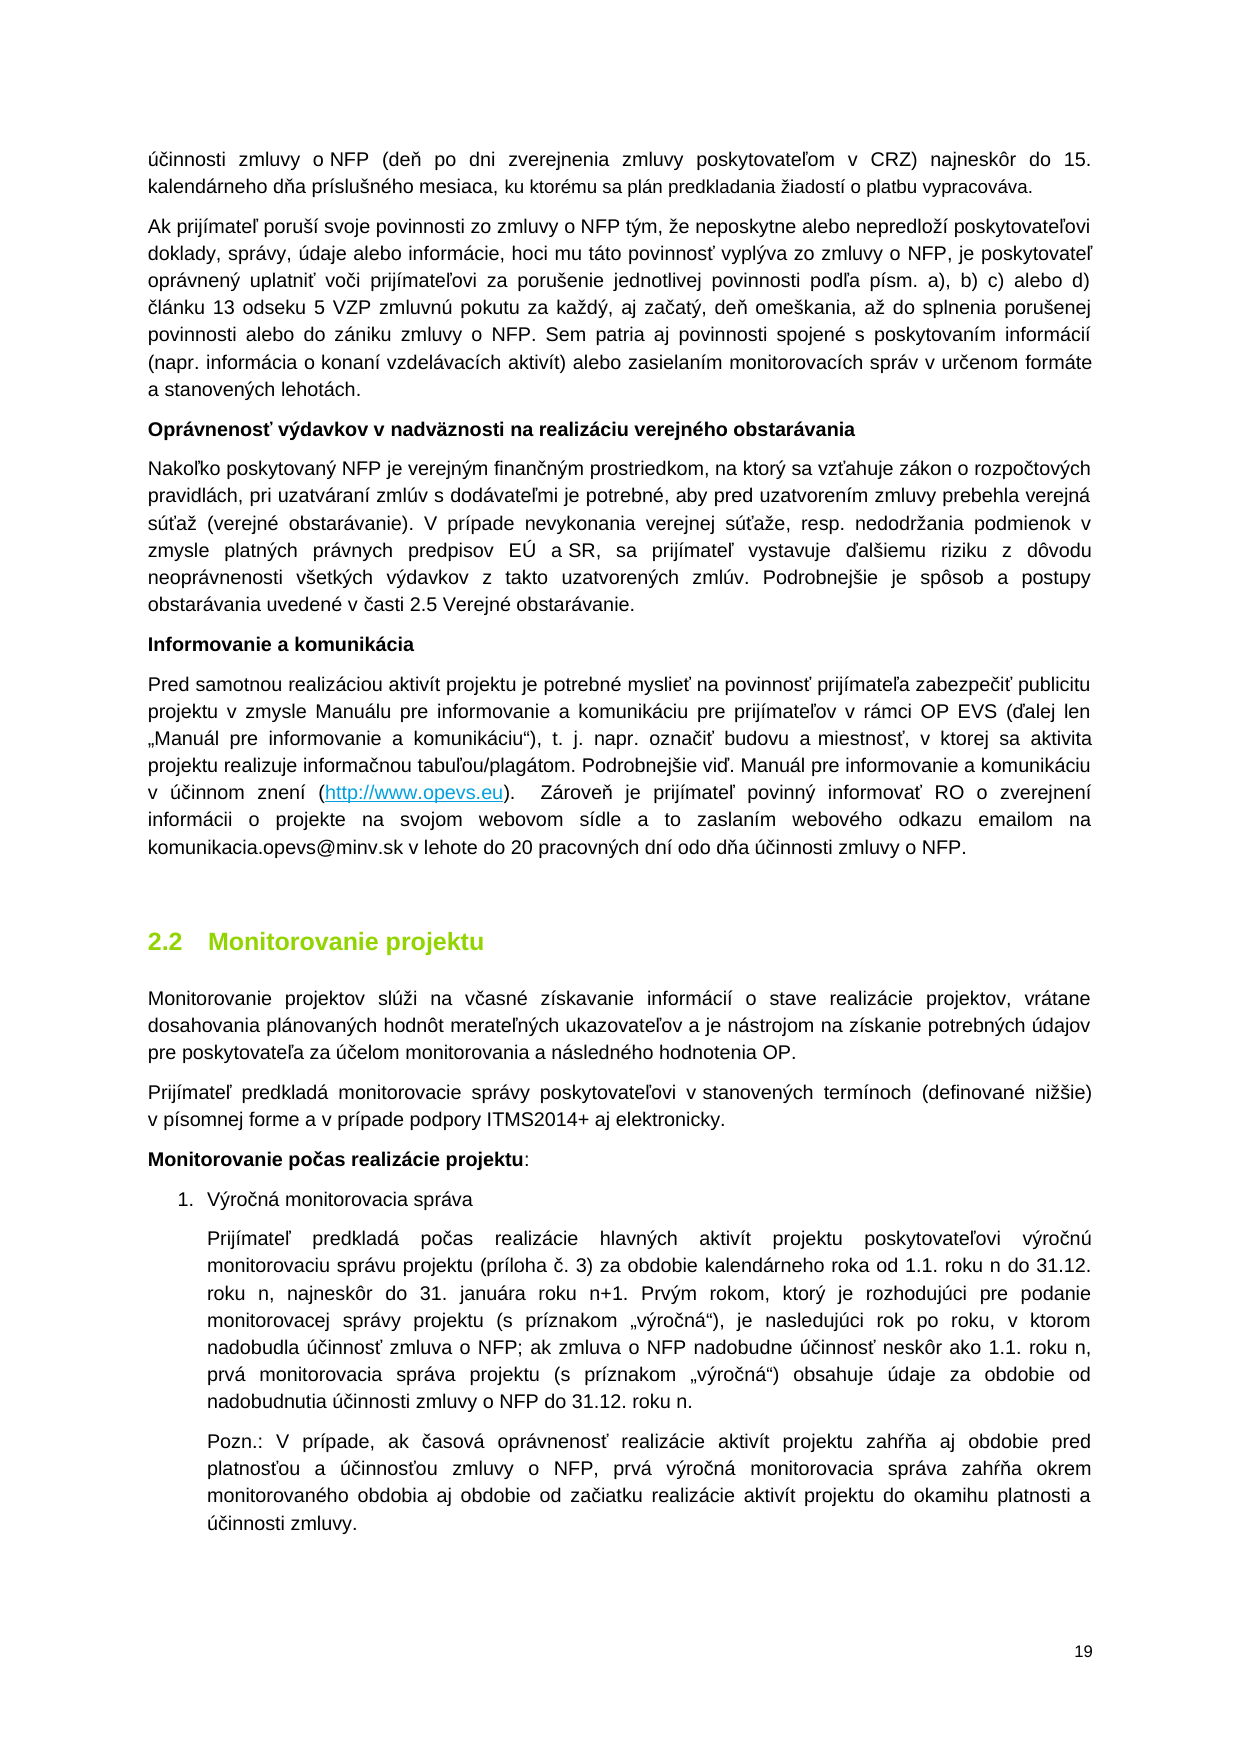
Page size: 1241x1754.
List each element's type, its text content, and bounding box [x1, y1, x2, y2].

text Informovanie a komunikácia [148, 633, 1092, 655]
text Ak prijímateľ poruší svoje povinnosti zo zmluvy o NFP tým, že neposkytne alebo nepredloží poskytovateľovi doklady, správy, údaje alebo informácie, hoci mu táto povinnosť vyplýva zo zmluvy o NFP, je poskytovateľ oprávnený uplatniť voči prijímateľovi za porušenie jednotlivej povinnosti podľa písm. a), b) c) alebo d) článku 13 odseku 5 VZP zmluvnú pokutu za každý, aj začatý, deň omeškania, až do splnenia porušenej povinnosti alebo do zániku zmluvy o NFP. Sem patria aj povinnosti spojené s poskytovaním informácií (napr. informácia o konaní vzdelávacích aktivít) alebo zasielaním monitorovacích správ v určenom formáte a stanovených lehotách. [148, 214, 1092, 400]
text Pred samotnou realizáciou aktivít projektu je potrebné myslieť na povinnosť prijímateľa zabezpečiť publicitu projektu v zmysle Manuálu pre informovanie a komunikáciu pre prijímateľov v rámci OP EVS (ďalej len „Manuál pre informovanie a komunikáciu“), t. j. napr. označiť budovu a miestnosť, v ktorej sa aktivita projektu realizuje informačnou tabuľou/plagátom. Podrobnejšie viď. Manuál pre informovanie a komunikáciu v účinnom znení (http://www.opevs.eu). Zároveň je prijímateľ povinný informovať RO o zverejnení informácii o projekte na svojom webovom sídle a to zaslaním webového odkazu emailom na komunikacia.opevs@minv.sk v lehote do 20 pracovných dní odo dňa účinnosti zmluvy o NFP. [148, 672, 1092, 858]
text Nakoľko poskytovaný NFP je verejným finančným prostriedkom, na ktorý sa vzťahuje zákon o rozpočtových pravidlách, pri uzatváraní zmlúv s dodávateľmi je potrebné, aby pred uzatvorením zmluvy prebehla verejná súťaž (verejné obstarávanie). V prípade nevykonania verejnej súťaže, resp. nedodržania podmienok v zmysle platných právnych predpisov EÚ a SR, sa prijímateľ vystavuje ďalšiemu riziku z dôvodu neoprávnenosti všetkých výdavkov z takto uzatvorených zmlúv. Podrobnejšie je spôsob a postupy obstarávania uvedené v časti 2.5 Verejné obstarávanie. [148, 457, 1092, 616]
text Oprávnenosť výdavkov v nadväznosti na realizáciu verejného obstarávania [148, 417, 1092, 440]
list Výročná monitorovacia správa [177, 1187, 1092, 1210]
text Monitorovanie projektov slúži na včasné získavanie informácií o stave realizácie projektov, vrátane dosahovania plánovaných hodnôt merateľných ukazovateľov a je nástrojom na získanie potrebných údajov pre poskytovateľa za účelom monitorovania a následného hodnotenia OP. [148, 987, 1092, 1064]
subtitle Monitorovanie projektu [148, 927, 1092, 956]
text Prijímateľ predkladá monitorovacie správy poskytovateľovi v stanovených termínoch (definované nižšie) v písomnej forme a v prípade podpory ITMS2014+ aj elektronicky. [148, 1081, 1092, 1131]
text Monitorovanie počas realizácie projektu: [148, 1148, 1092, 1171]
list Prijímateľ predkladá počas realizácie hlavných aktivít projektu poskytovateľovi výročnú monitorovaciu správu projektu (príloha č. 3) za obdobie kalendárneho roka od 1.1. roku n do 31.12. roku n, najneskôr do 31. januára roku n+1. Prvým rokom, ktorý je rozhodujúci pre podanie monitorovacej správy projektu (s príznakom „výročná“), je nasledujúci rok po roku, v ktorom nadobudla účinnosť zmluva o NFP; ak zmluva o NFP nadobudne účinnosť neskôr ako 1.1. roku n, prvá monitorovacia správa projektu (s príznakom „výročná“) obsahuje údaje za obdobie od nadobudnutia účinnosti zmluvy o NFP do 31.12. roku n. [207, 1227, 1092, 1413]
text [148, 148, 1092, 198]
list Pozn.: V prípade, ak časová oprávnenosť realizácie aktivít projektu zahŕňa aj obdobie pred platnosťou a účinnosťou zmluvy o NFP, prvá výročná monitorovacia správa zahŕňa okrem monitorovaného obdobia aj obdobie od začiatku realizácie aktivít projektu do okamihu platnosti a účinnosti zmluvy. [207, 1430, 1092, 1534]
